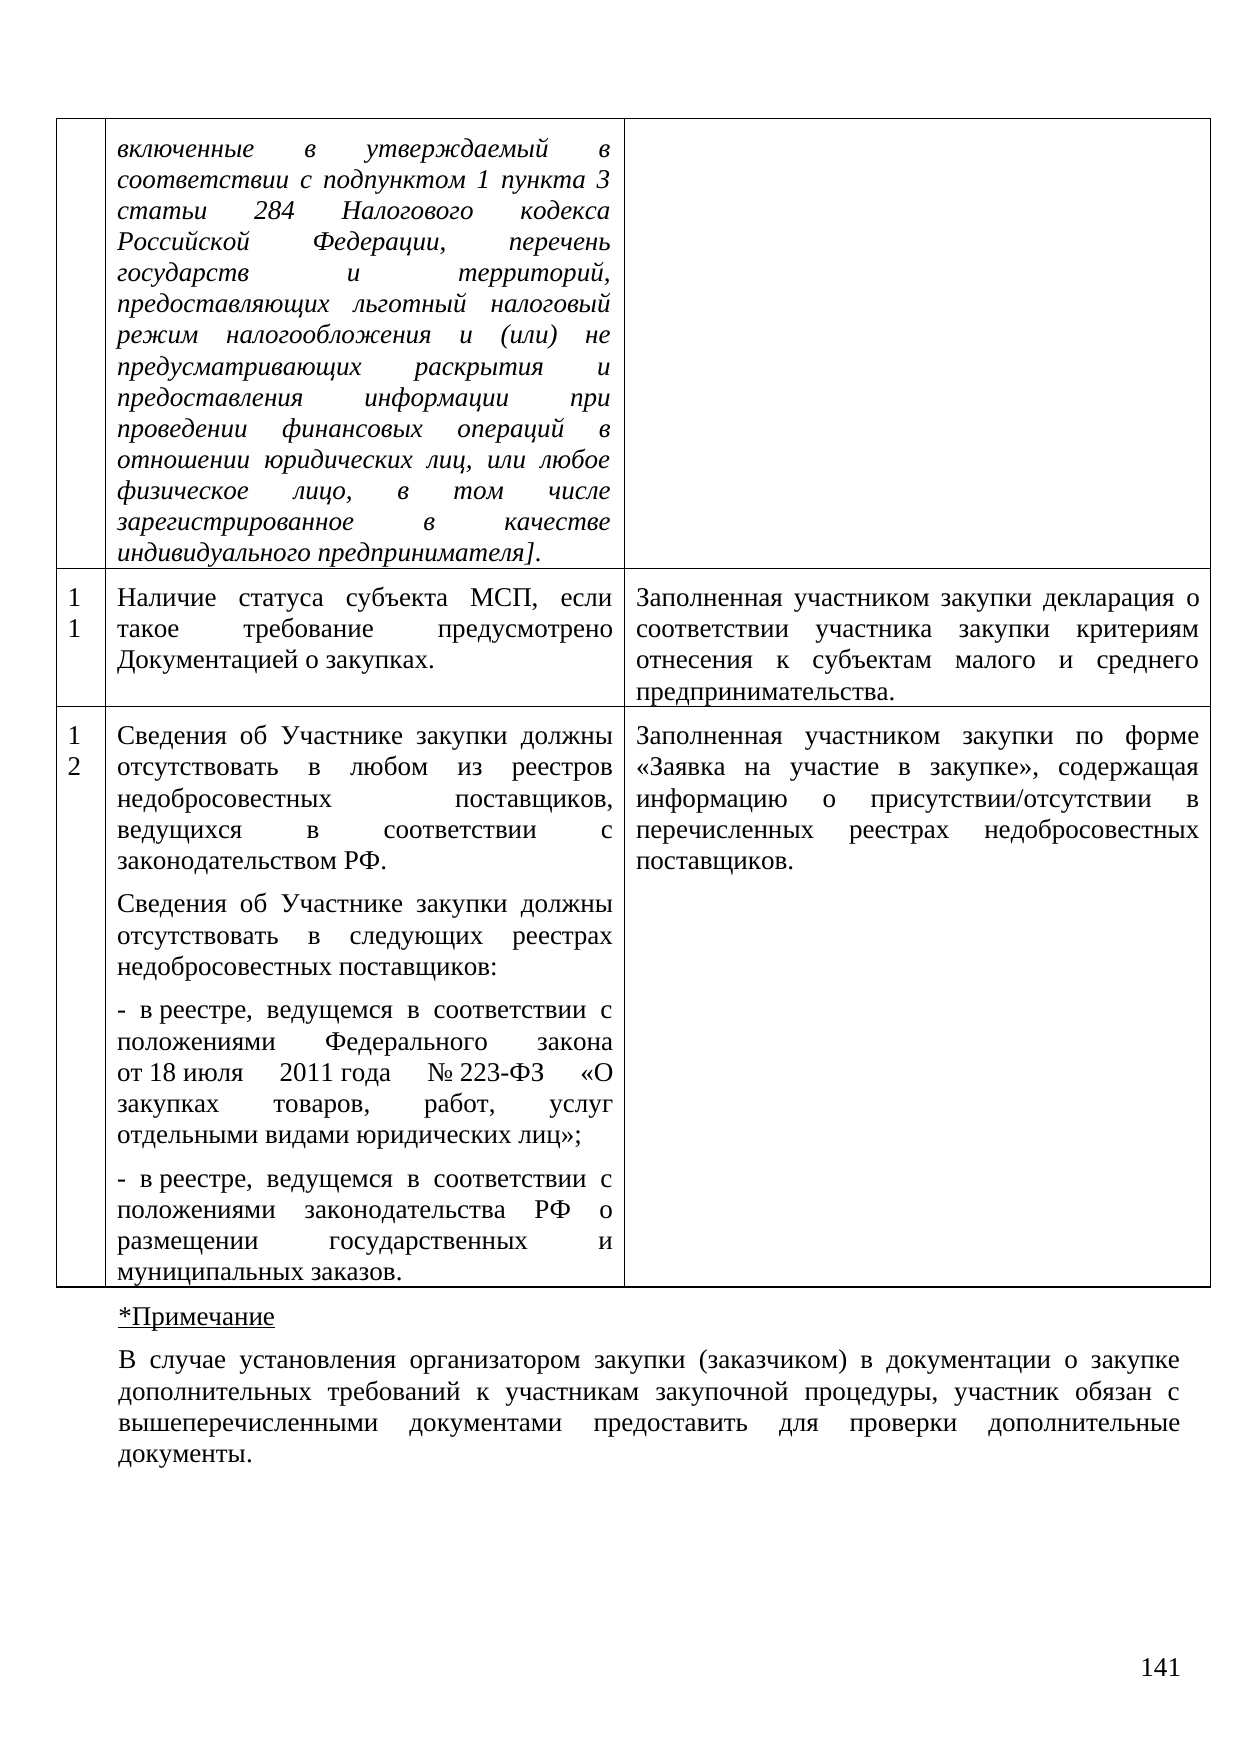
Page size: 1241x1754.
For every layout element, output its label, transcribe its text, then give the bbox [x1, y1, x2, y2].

text *Примечание [118, 1300, 1181, 1331]
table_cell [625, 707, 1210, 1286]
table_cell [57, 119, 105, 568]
text В случае установления организатором закупки (заказчиком) в документации о закупке дополнительных требований к участникам закупочной процедуры, участник обязан с вышеперечисленными документами предоставить для проверки дополнительные документы. [118, 1343, 1181, 1468]
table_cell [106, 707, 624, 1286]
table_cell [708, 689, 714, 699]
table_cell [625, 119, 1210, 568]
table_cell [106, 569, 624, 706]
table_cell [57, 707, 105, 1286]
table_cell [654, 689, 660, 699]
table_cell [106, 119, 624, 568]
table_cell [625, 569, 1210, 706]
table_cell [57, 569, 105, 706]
